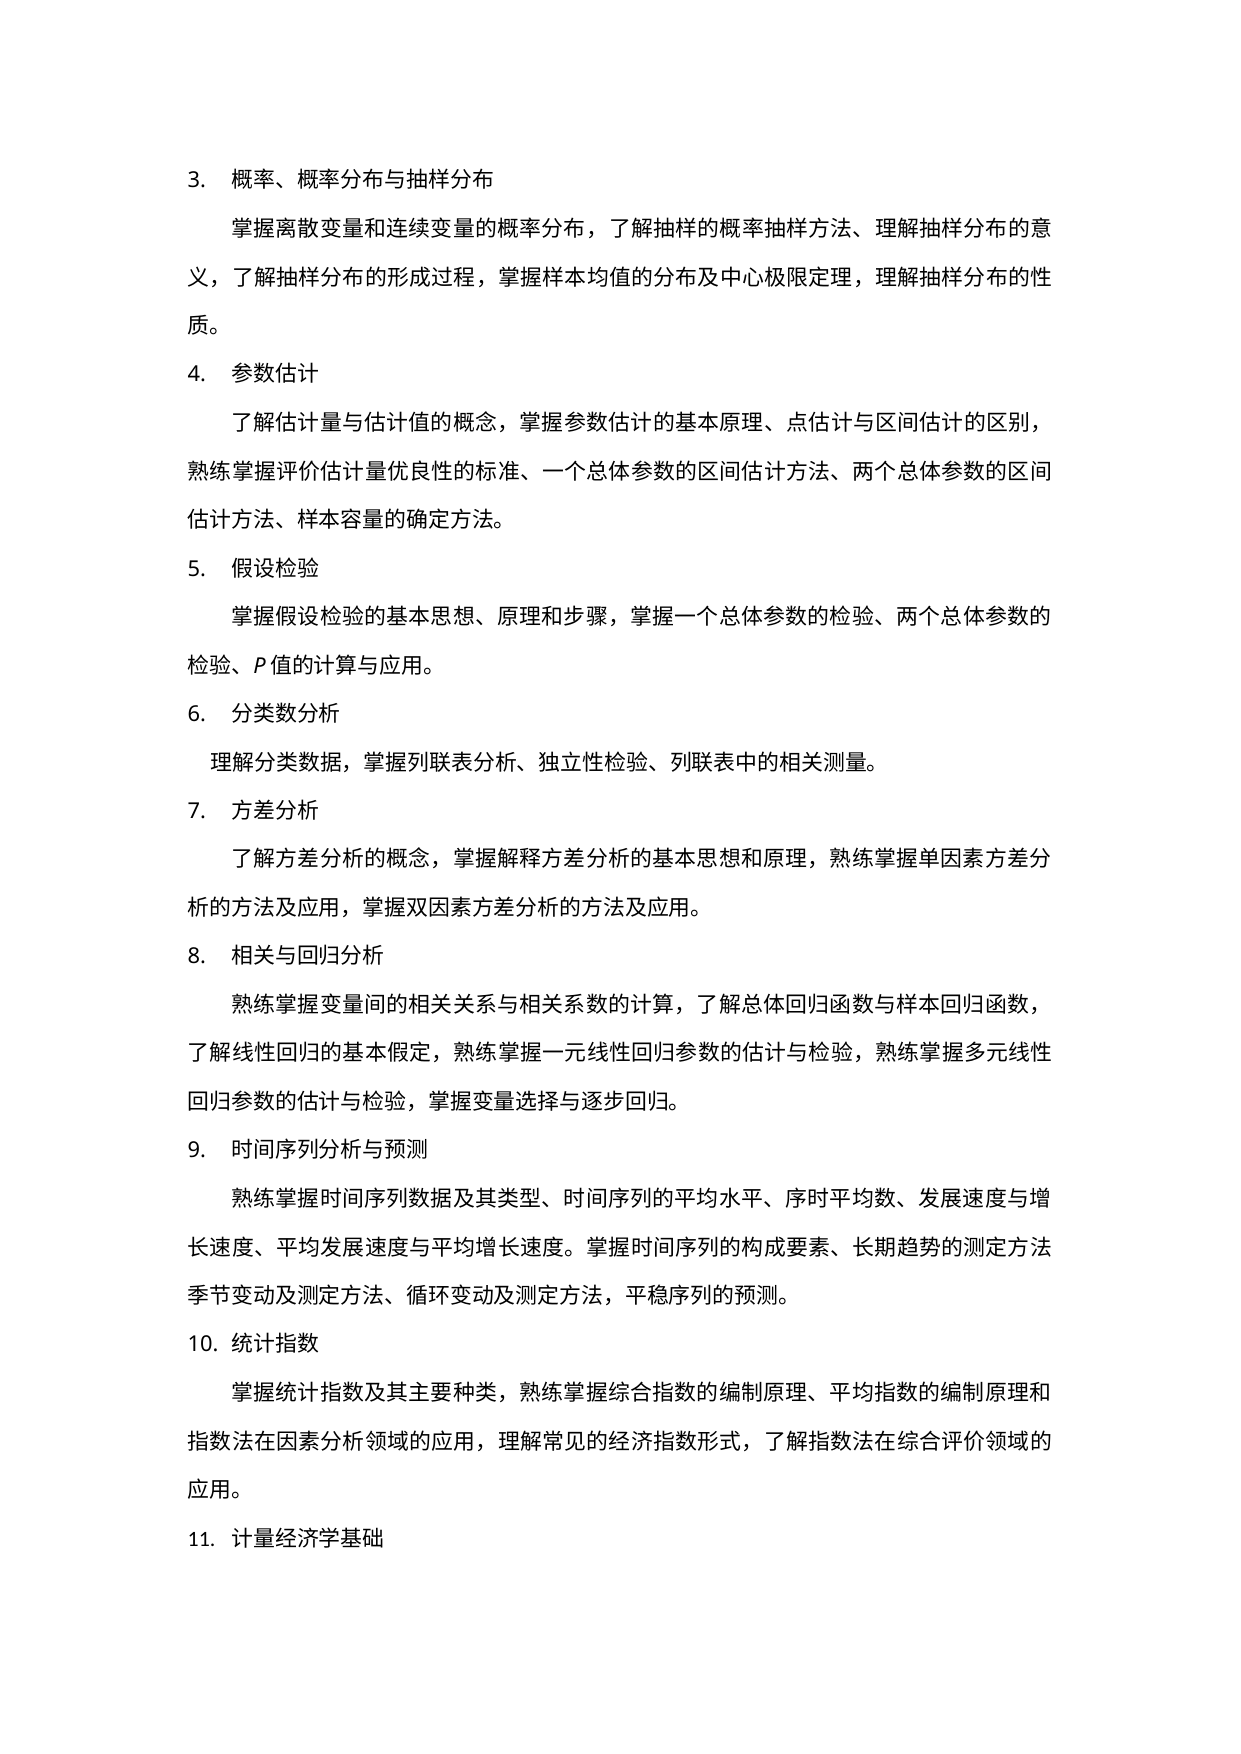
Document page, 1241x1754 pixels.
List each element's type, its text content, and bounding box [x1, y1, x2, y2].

list 统计指数 [187, 1326, 1053, 1359]
list 掌握假设检验的基本思想、原理和步骤，掌握一个总体参数的检验、两个总体参数的检验、P值的计算与应用。 [187, 599, 1053, 680]
text 了解估计量与估计值的概念，掌握参数估计的基本原理、点估计与区间估计的区别，熟练掌握评价估计量优良性的标准、一个总体参数的区间估计方法、两个总体参数的区间估计方法、样本容量的确定方法。 [187, 404, 1053, 534]
text 掌握统计指数及其主要种类，熟练掌握综合指数的编制原理、平均指数的编制原理和指数法在因素分析领域的应用，理解常见的经济指数形式，了解指数法在综合评价领域的应用。 [187, 1374, 1053, 1504]
list 参数估计 [187, 356, 1053, 389]
text 熟练掌握变量间的相关关系与相关系数的计算，了解总体回归函数与样本回归函数，了解线性回归的基本假定，熟练掌握一元线性回归参数的估计与检验，熟练掌握多元线性回归参数的估计与检验，掌握变量选择与逐步回归。 [187, 986, 1053, 1116]
list 时间序列分析与预测 [187, 1132, 1053, 1164]
list 理解分类数据，掌握列联表分析、独立性检验、列联表中的相关测量。 [187, 744, 1053, 777]
list 相关与回归分析 [187, 938, 1053, 970]
list 分类数分析 [187, 696, 1053, 728]
text 掌握离散变量和连续变量的概率分布，了解抽样的概率抽样方法、理解抽样分布的意义，了解抽样分布的形成过程，掌握样本均值的分布及中心极限定理，理解抽样分布的性质。 [187, 210, 1053, 340]
list 假设检验 [187, 550, 1053, 583]
list 概率、概率分布与抽样分布 [187, 162, 1053, 194]
text 熟练掌握时间序列数据及其类型、时间序列的平均水平、序时平均数、发展速度与增长速度、平均发展速度与平均增长速度。掌握时间序列的构成要素、长期趋势的测定方法、季节变动及测定方法、循环变动及测定方法，平稳序列的预测。 [187, 1180, 1053, 1310]
list 计量经济学基础 [187, 1520, 1053, 1553]
text 了解方差分析的概念，掌握解释方差分析的基本思想和原理，熟练掌握单因素方差分析的方法及应用，掌握双因素方差分析的方法及应用。 [187, 841, 1053, 922]
list 方差分析 [187, 792, 1053, 825]
